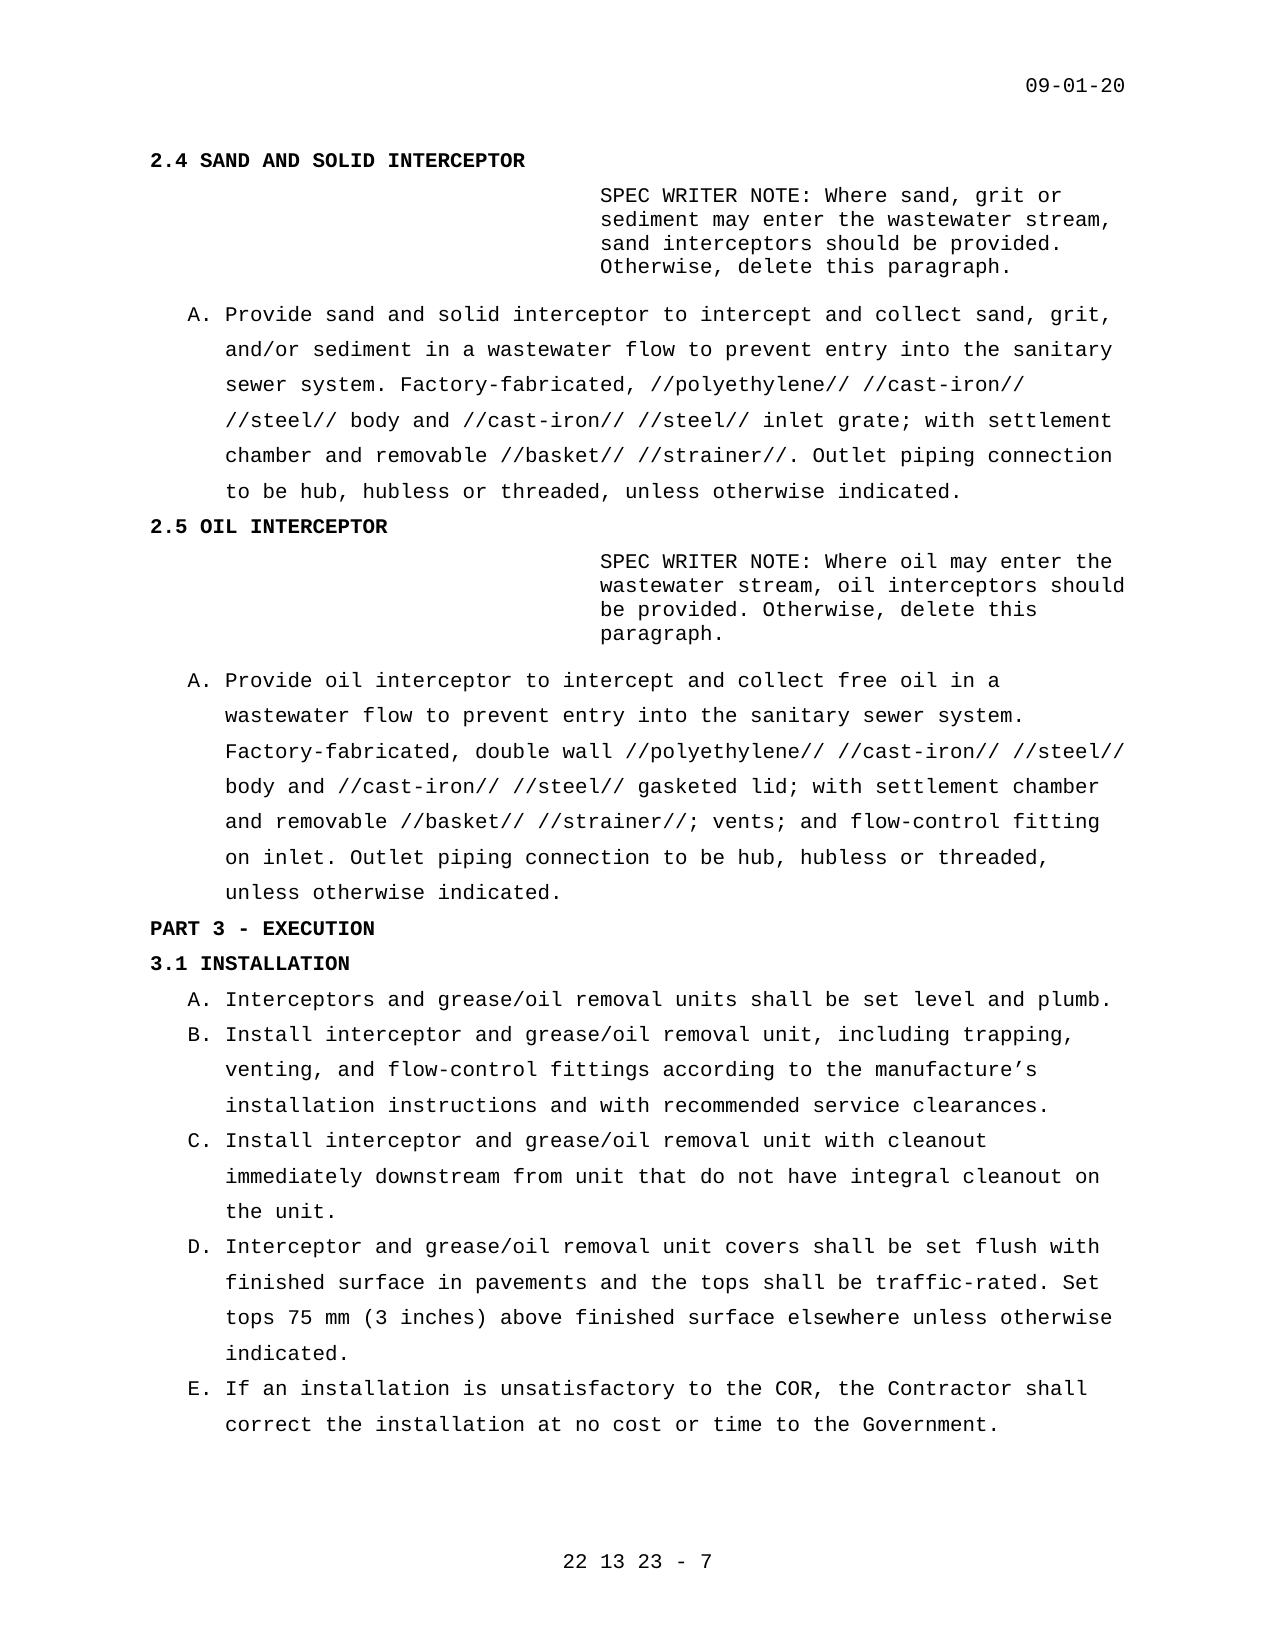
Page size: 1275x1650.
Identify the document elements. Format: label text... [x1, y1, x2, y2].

text SPEC WRITER NOTE: Where oil may enter the wastewater stream, oil interceptors should be provided. Otherwise, delete this paragraph. [600, 552, 1125, 646]
text If an installation is unsatisfactory to the COR, the Contractor shall correct the installation at no cost or time to the Government. [187, 1378, 1125, 1437]
text Interceptor and grease/oil removal unit covers shall be set flush with finished surface in pavements and the tops shall be traffic-rated. Set tops 75 mm (3 inches) above finished surface elsewhere unless otherwise indicated. [187, 1236, 1125, 1366]
text Interceptors and grease/oil removal units shall be set level and plumb. [187, 988, 1125, 1012]
text SAND AND SOLID INTERCEPTOR [150, 150, 1125, 174]
text INSTALLATION [150, 953, 1125, 977]
text EXECUTION [150, 918, 1125, 941]
text Provide sand and solid interceptor to intercept and collect sand, grit, and/or sediment in a wastewater flow to prevent entry into the sanitary sewer system. Factory-fabricated, //polyethylene// //cast-iron// //steel// body and //cast-iron// //steel// inlet grate; with settlement chamber and removable //basket// //strainer//. Outlet piping connection to be hub, hubless or threaded, unless otherwise indicated. [187, 304, 1125, 504]
text SPEC WRITER NOTE: Where sand, grit or sediment may enter the wastewater stream, sand interceptors should be provided. Otherwise, delete this paragraph. [600, 185, 1125, 280]
text Install interceptor and grease/oil removal unit, including trapping, venting, and flow-control fittings according to the manufacture’s installation instructions and with recommended service clearances. [187, 1024, 1125, 1118]
text Install interceptor and grease/oil removal unit with cleanout immediately downstream from unit that do not have integral cleanout on the unit. [187, 1130, 1125, 1225]
text Provide oil interceptor to intercept and collect free oil in a wastewater flow to prevent entry into the sanitary sewer system. Factory-fabricated, double wall //polyethylene// //cast-iron// //steel// body and //cast-iron// //steel// gasketed lid; with settlement chamber and removable //basket// //strainer//; vents; and flow-control fitting on inlet. Outlet piping connection to be hub, hubless or threaded, unless otherwise indicated. [187, 670, 1125, 906]
text OIL INTERCEPTOR [150, 516, 1125, 540]
